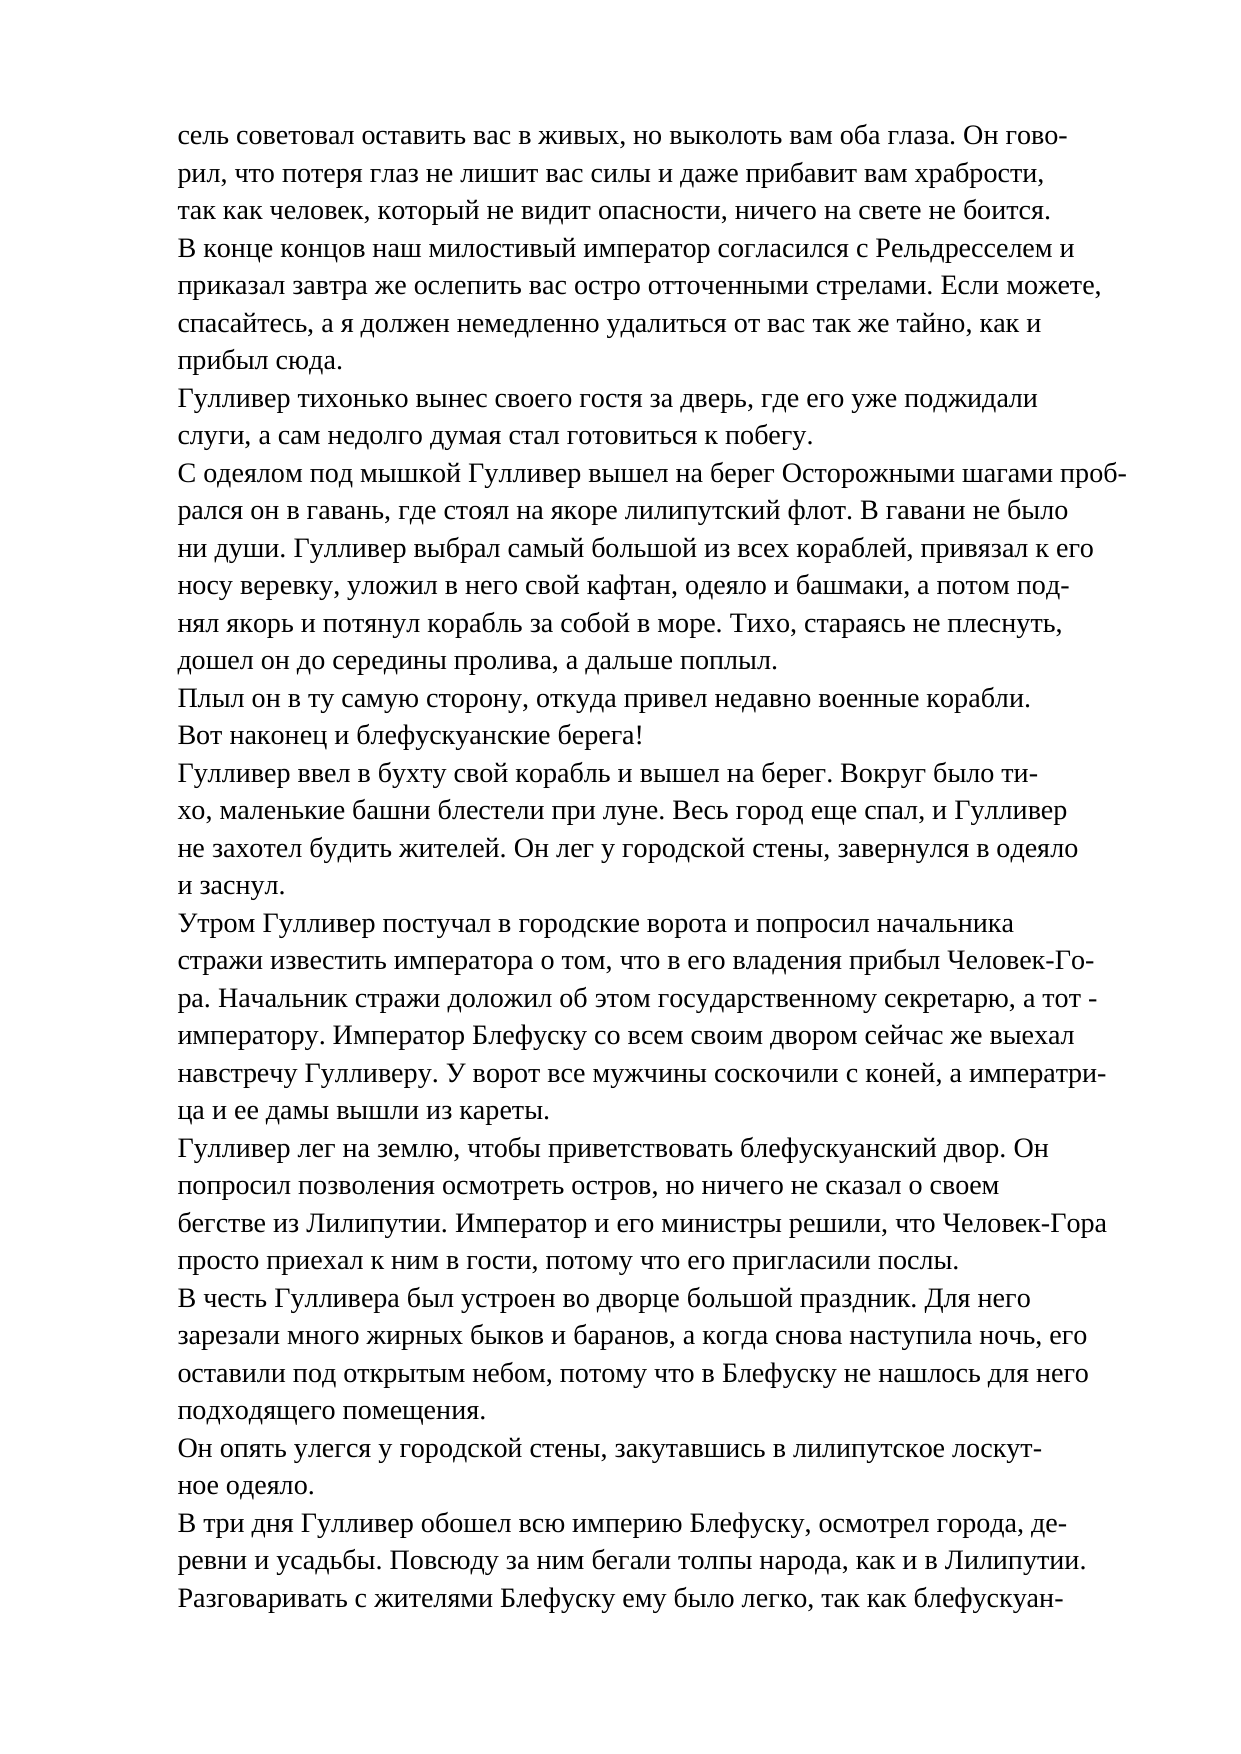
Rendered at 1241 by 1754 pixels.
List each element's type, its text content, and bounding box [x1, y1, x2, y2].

text Он опять улегся у городской стены, закутавшись в лилипутское лоскут- [177, 1431, 1152, 1463]
text оставили под открытым небом, потому что в Блефуску не нашлось для него [177, 1356, 1152, 1388]
text рил, что потеря глаз не лишит вас силы и даже прибавит вам храбрости, [177, 156, 1152, 188]
text Разговаривать с жителями Блефуску ему было легко, так как блефускуан- [177, 1581, 1152, 1613]
text подходящего помещения. [177, 1393, 1152, 1426]
text нял якорь и потянул корабль за собой в море. Тихо, стараясь не плеснуть, [177, 606, 1152, 638]
text спасайтесь, а я должен немедленно удалиться от вас так же тайно, как и [177, 306, 1152, 338]
text стражи известить императора о том, что в его владения прибыл Человек-Го- [177, 943, 1152, 976]
text ревни и усадьбы. Повсюду за ним бегали толпы народа, как и в Лилипутии. [177, 1543, 1152, 1576]
text дошел он до середины пролива, а дальше поплыл. [177, 643, 1152, 676]
text Гулливер тихонько вынес своего гостя за дверь, где его уже поджидали [177, 381, 1152, 413]
text ное одеяло. [177, 1468, 1152, 1501]
text С одеялом под мышкой Гулливер вышел на берег Осторожными шагами проб- [177, 456, 1152, 488]
text хо, маленькие башни блестели при луне. Весь город еще спал, и Гулливер [177, 793, 1152, 826]
text так как человек, который не видит опасности, ничего на свете не боится. [177, 193, 1152, 226]
text В конце концов наш милостивый император согласился с Рельдресселем и [177, 231, 1152, 263]
text приказал завтра же ослепить вас остро отточенными стрелами. Если можете, [177, 268, 1152, 301]
text бегстве из Лилипутии. Император и его министры решили, что Человек-Гора [177, 1206, 1152, 1238]
text носу веревку, уложил в него свой кафтан, одеяло и башмаки, а потом под- [177, 568, 1152, 601]
text Плыл он в ту самую сторону, откуда привел недавно военные корабли. [177, 681, 1152, 713]
text слуги, а сам недолго думая стал готовиться к побегу. [177, 418, 1152, 451]
text Гулливер лег на землю, чтобы приветствовать блефускуанский двор. Он [177, 1131, 1152, 1163]
text Вот наконец и блефускуанские берега! [177, 718, 1152, 751]
text не захотел будить жителей. Он лег у городской стены, завернулся в одеяло [177, 831, 1152, 863]
text ца и ее дамы вышли из кареты. [177, 1093, 1152, 1126]
text В честь Гулливера был устроен во дворце большой праздник. Для него [177, 1281, 1152, 1313]
text навстречу Гулливеру. У ворот все мужчины соскочили с коней, а императри- [177, 1056, 1152, 1088]
text Гулливер ввел в бухту свой корабль и вышел на берег. Вокруг было ти- [177, 756, 1152, 788]
text сель советовал оставить вас в живых, но выколоть вам оба глаза. Он гово- [177, 118, 1152, 151]
text императору. Император Блефуску со всем своим двором сейчас же выехал [177, 1018, 1152, 1051]
text просто приехал к ним в гости, потому что его пригласили послы. [177, 1243, 1152, 1276]
text попросил позволения осмотреть остров, но ничего не сказал о своем [177, 1168, 1152, 1201]
text Утром Гулливер постучал в городские ворота и попросил начальника [177, 906, 1152, 938]
text ни души. Гулливер выбрал самый большой из всех кораблей, привязал к его [177, 531, 1152, 563]
text зарезали много жирных быков и баранов, а когда снова наступила ночь, его [177, 1318, 1152, 1351]
text прибыл сюда. [177, 343, 1152, 376]
text ра. Начальник стражи доложил об этом государственному секретарю, а тот - [177, 981, 1152, 1013]
text рался он в гавань, где стоял на якоре лилипутский флот. В гавани не было [177, 493, 1152, 526]
text В три дня Гулливер обошел всю империю Блефуску, осмотрел города, де- [177, 1506, 1152, 1538]
text и заснул. [177, 868, 1152, 901]
